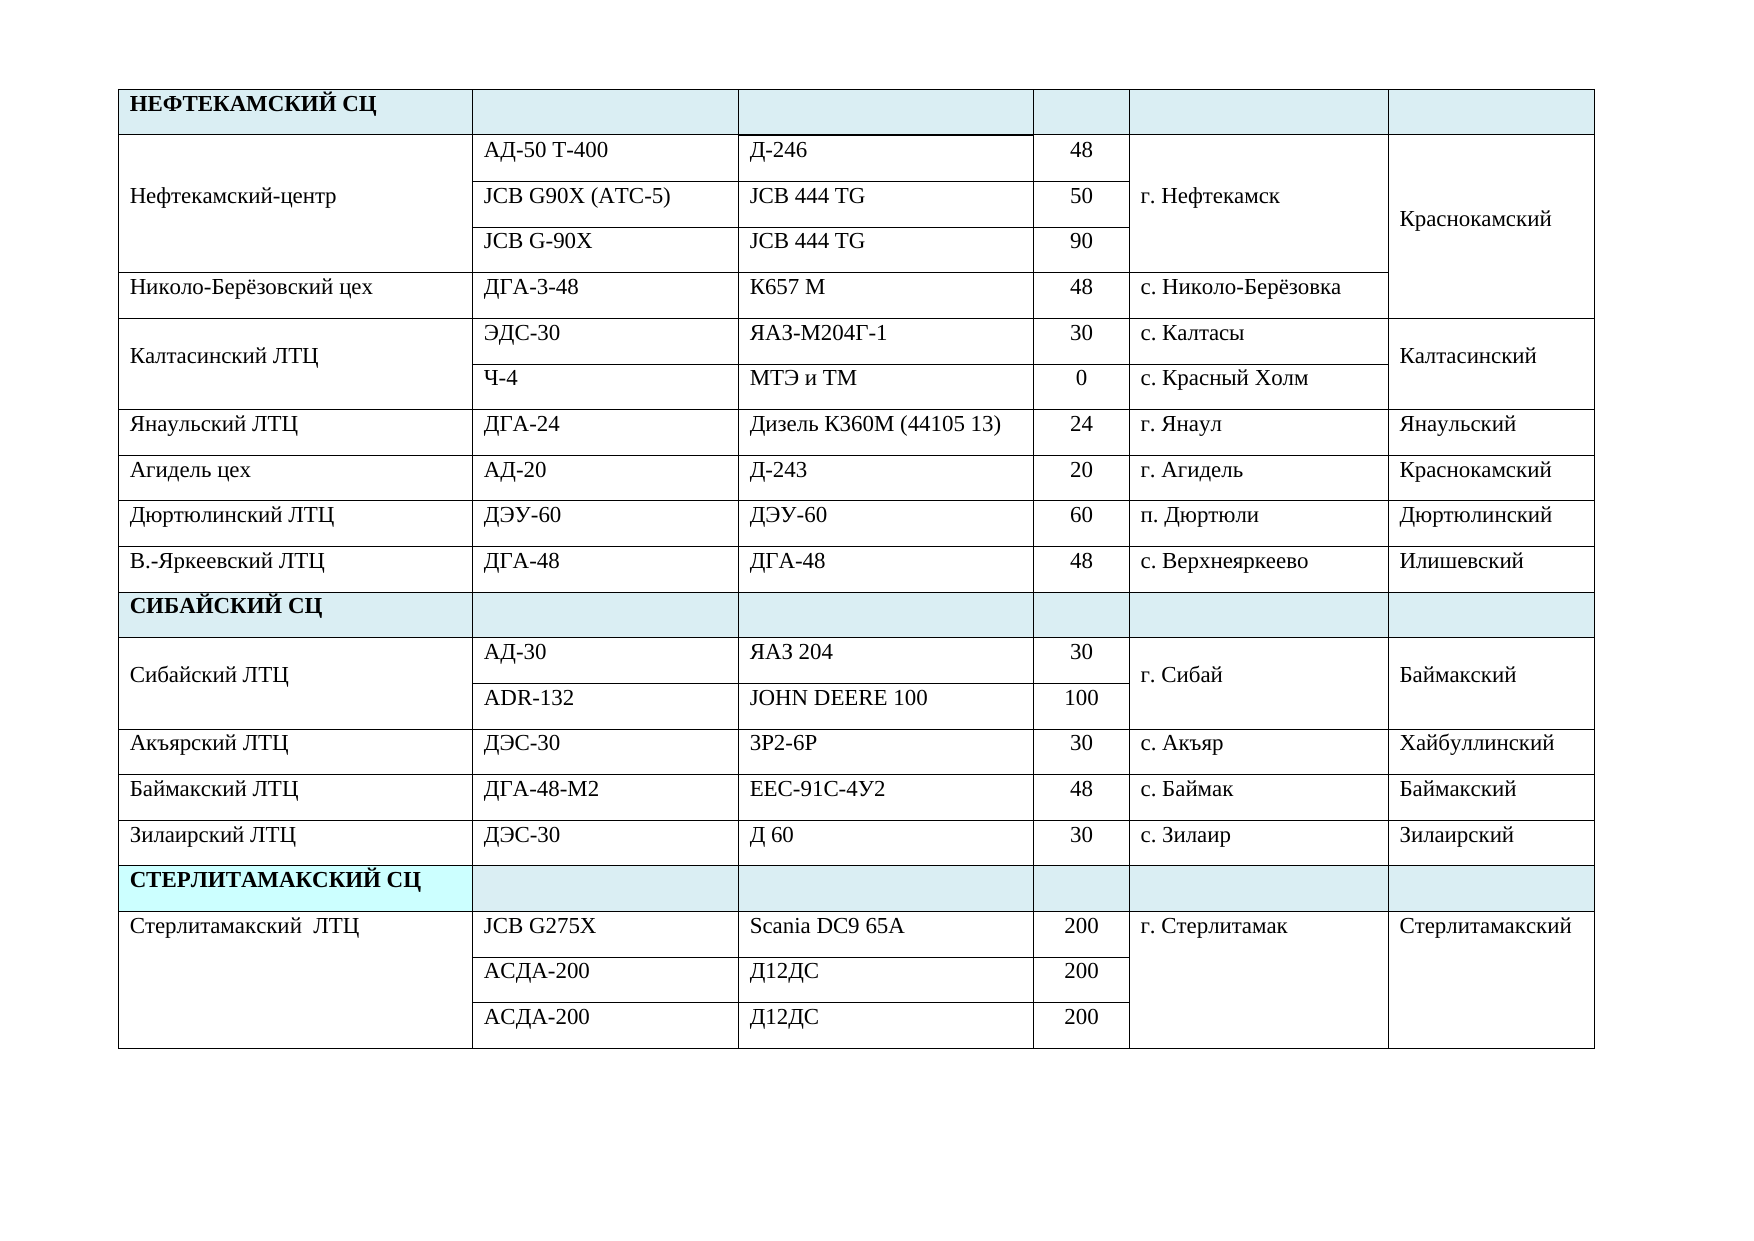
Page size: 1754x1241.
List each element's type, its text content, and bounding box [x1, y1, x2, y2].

table_cell с. Баймак [1130, 775, 1388, 820]
table_cell ЯАЗ 204 [739, 638, 1033, 683]
table_cell [1130, 866, 1388, 911]
table_cell 30 [1034, 638, 1129, 683]
table_cell 48 [1034, 135, 1129, 181]
table_cell 48 [1034, 775, 1129, 820]
table_cell Янаульский ЛТЦ [119, 410, 472, 455]
table_cell ДГА-48 [739, 547, 1033, 592]
table_cell г. Стерлитамак [1130, 912, 1388, 1048]
table_cell Стерлитамакский [1389, 912, 1594, 1048]
table_cell с. Красный Холм [1130, 365, 1388, 409]
table_cell АД-50 Т-400 [473, 135, 738, 181]
table_cell г. Сибай [1130, 638, 1388, 728]
table_cell Стерлитамакский ЛТЦ [119, 912, 472, 1048]
table_cell [1034, 593, 1129, 637]
table_cell МТЭ и ТМ [739, 365, 1033, 409]
table_cell Калтасинский [1389, 319, 1594, 409]
table_cell [1130, 90, 1388, 134]
table_cell Краснокамский [1389, 135, 1594, 318]
table_cell ДГА-48-М2 [473, 775, 738, 820]
table_cell К657 М [739, 273, 1033, 318]
table_cell Хайбуллинский [1389, 730, 1594, 774]
table_cell [1034, 866, 1129, 911]
table_cell [739, 866, 1033, 911]
table_cell JCB G275X [473, 912, 738, 957]
table_cell JCB G-90X [473, 228, 738, 272]
table_cell Зилаирский [1389, 821, 1594, 865]
table_cell 20 [1034, 456, 1129, 500]
table_cell ДЭУ-60 [473, 501, 738, 546]
table_cell 0 [1034, 365, 1129, 409]
table_cell Баймакский [1389, 638, 1594, 728]
table_cell Зилаирский ЛТЦ [119, 821, 472, 865]
table_cell Баймакский ЛТЦ [119, 775, 472, 820]
table_cell JOHN DEERE 100 [739, 684, 1033, 728]
table_cell 200 [1034, 912, 1129, 957]
table_cell Дюртюлинский [1389, 501, 1594, 546]
table_cell Краснокамский [1389, 456, 1594, 500]
table_cell г. Янаул [1130, 410, 1388, 455]
table_cell JCB 444 TG [739, 228, 1033, 272]
table_cell ADR-132 [473, 684, 738, 728]
table_cell 60 [1034, 501, 1129, 546]
table_cell АД-20 [473, 456, 738, 500]
table_cell [1389, 90, 1594, 134]
table_cell ЯАЗ-М204Г-1 [739, 319, 1033, 363]
table_cell Агидель цех [119, 456, 472, 500]
table_cell с. Акъяр [1130, 730, 1388, 774]
table_cell с. Зилаир [1130, 821, 1388, 865]
table_cell 200 [1034, 958, 1129, 1002]
table_cell п. Дюртюли [1130, 501, 1388, 546]
table_cell СИБАЙСКИЙ СЦ [119, 593, 472, 637]
table_cell с. Николо-Берёзовка [1130, 273, 1388, 318]
table_cell 30 [1034, 821, 1129, 865]
table_cell ДЭС-30 [473, 821, 738, 865]
table_cell ДГА-3-48 [473, 273, 738, 318]
table_cell Scania DC9 65A [739, 912, 1033, 957]
table_cell [1034, 90, 1129, 134]
table_cell НЕФТЕКАМСКИЙ СЦ [119, 90, 472, 134]
table_cell г. Агидель [1130, 456, 1388, 500]
table_cell Калтасинский ЛТЦ [119, 319, 472, 409]
table_cell Илишевский [1389, 547, 1594, 592]
table_cell Баймакский [1389, 775, 1594, 820]
table_cell ДЭС-30 [473, 730, 738, 774]
table_cell 48 [1034, 547, 1129, 592]
table_cell г. Нефтекамск [1130, 135, 1388, 272]
table_cell 50 [1034, 182, 1129, 227]
table_cell СТЕРЛИТАМАКСКИЙ СЦ [119, 866, 472, 911]
table_cell ДГА-48 [473, 547, 738, 592]
table_cell [1389, 593, 1594, 637]
table_cell Янаульский [1389, 410, 1594, 455]
table_cell Николо-Берёзовский цех [119, 273, 472, 318]
table_cell Нефтекамский-центр [119, 135, 472, 272]
table_cell Д 60 [739, 821, 1033, 865]
table_cell JCB 444 TG [739, 182, 1033, 227]
table_cell АСДА-200 [473, 958, 738, 1002]
table_cell [1130, 593, 1388, 637]
table_cell АСДА-200 [473, 1003, 738, 1048]
table_cell ЕЕС-91С-4У2 [739, 775, 1033, 820]
table_cell Сибайский ЛТЦ [119, 638, 472, 728]
table_cell [739, 593, 1033, 637]
table_cell 3Р2-6Р [739, 730, 1033, 774]
table_cell [473, 866, 738, 911]
table_cell 48 [1034, 273, 1129, 318]
table_cell ДЭУ-60 [739, 501, 1033, 546]
table_cell Ч-4 [473, 365, 738, 409]
table_cell [473, 593, 738, 637]
table_cell 90 [1034, 228, 1129, 272]
table_cell 30 [1034, 319, 1129, 363]
table_cell Дизель К360М (44105 13) [739, 410, 1033, 455]
table_cell 24 [1034, 410, 1129, 455]
table_cell [473, 90, 738, 134]
table_cell ЭДС-30 [473, 319, 738, 363]
table_cell 200 [1034, 1003, 1129, 1048]
table_cell Д12ДС [739, 1003, 1033, 1048]
table_cell Акъярский ЛТЦ [119, 730, 472, 774]
table_cell В.-Яркеевский ЛТЦ [119, 547, 472, 592]
table_cell с. Верхнеяркеево [1130, 547, 1388, 592]
table_cell 100 [1034, 684, 1129, 728]
table_cell Д12ДС [739, 958, 1033, 1002]
table_cell [739, 90, 1033, 134]
table_cell АД-30 [473, 638, 738, 683]
table_cell 30 [1034, 730, 1129, 774]
table_cell Дюртюлинский ЛТЦ [119, 501, 472, 546]
table_cell Д-246 [739, 136, 1033, 181]
table_cell [1389, 866, 1594, 911]
table_cell ДГА-24 [473, 410, 738, 455]
table_cell Д-243 [739, 456, 1033, 500]
table_cell JCB G90X (АТС-5) [473, 182, 738, 227]
table_cell с. Калтасы [1130, 319, 1388, 363]
